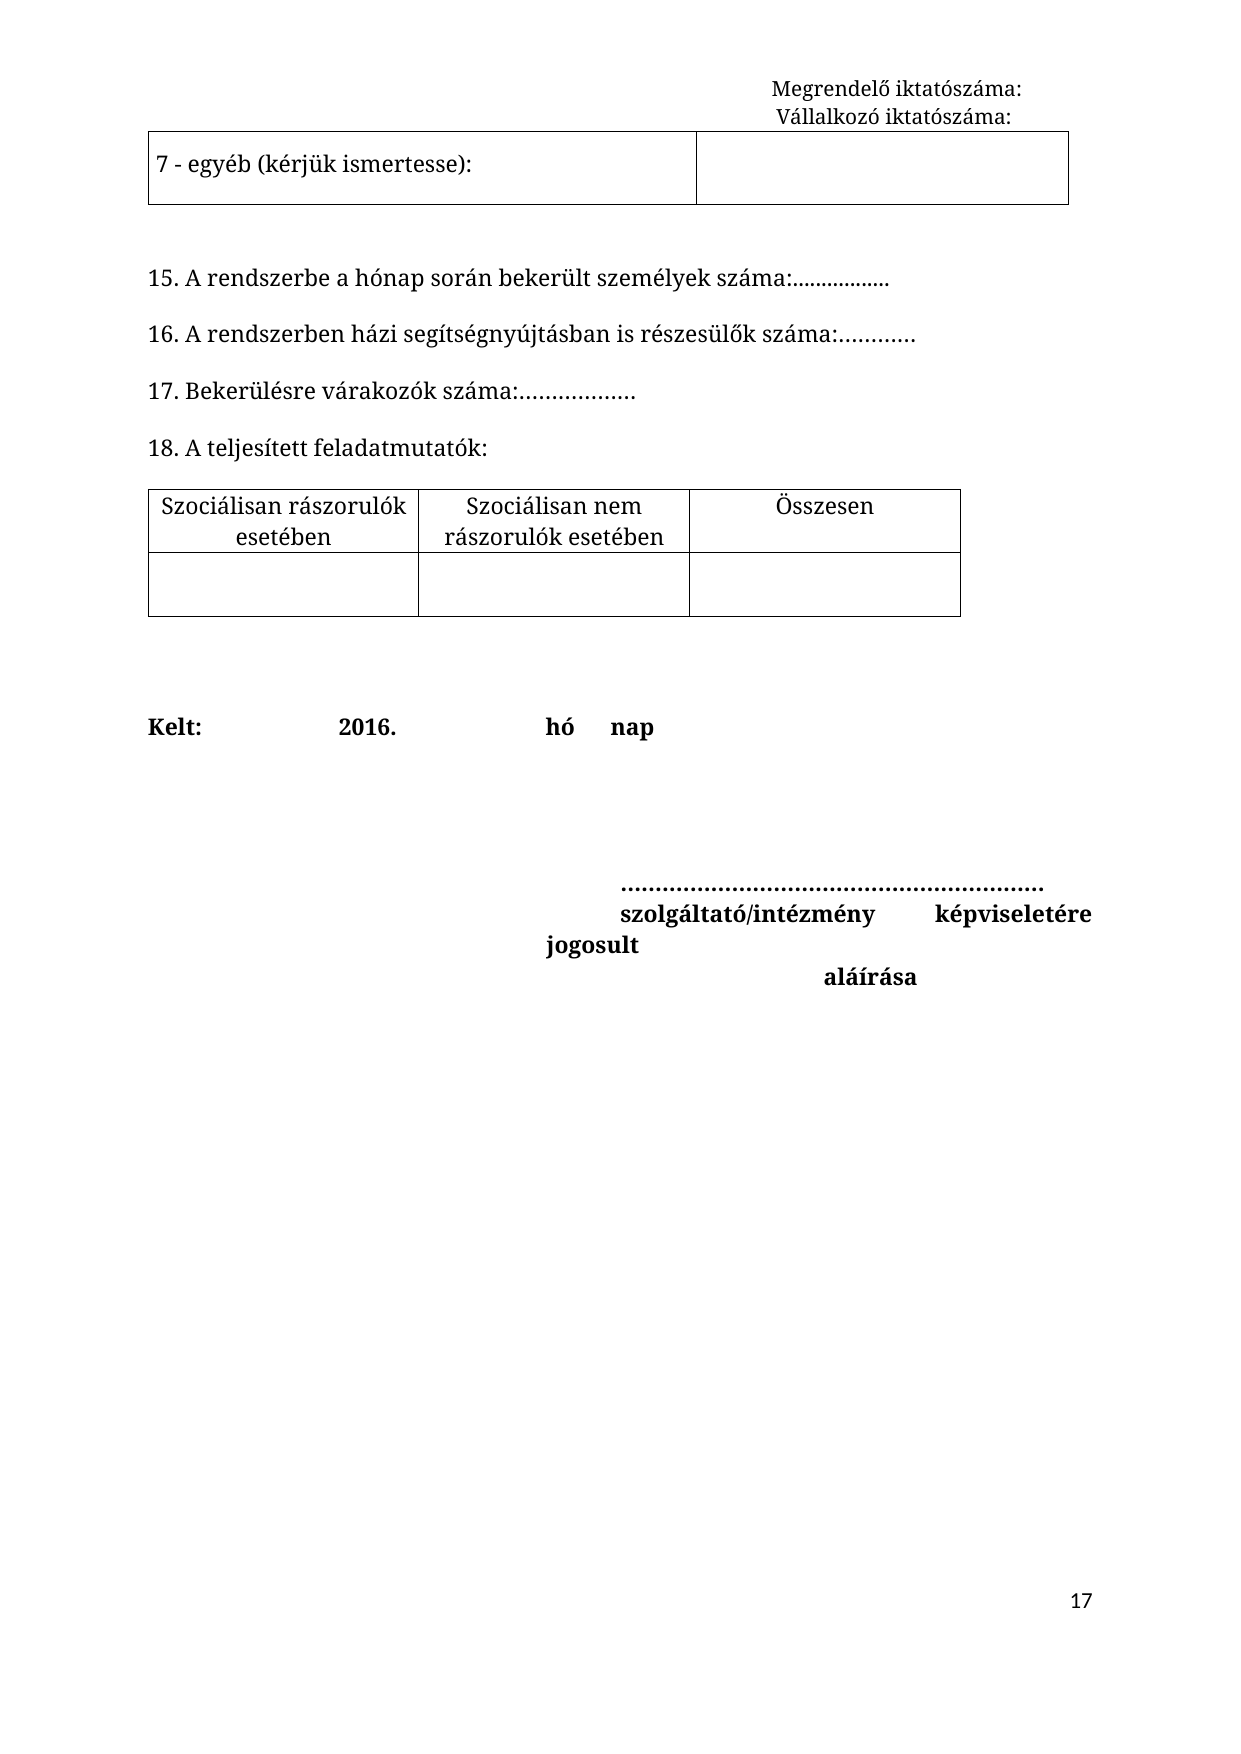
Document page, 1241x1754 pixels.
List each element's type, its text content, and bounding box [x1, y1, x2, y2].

text Kelt: 2016. hó nap [148, 711, 1092, 742]
text szolgáltató/intézmény képviseletére jogosult [546, 898, 1092, 961]
table_cell [697, 132, 1068, 204]
table_cell [149, 553, 418, 616]
text aláírása [768, 961, 1092, 992]
table_header Összesen [690, 490, 960, 552]
text rendszerbe a hónap során bekerült személyek száma:................. [148, 262, 1092, 293]
table_cell 7 - egyéb (kérjük ismertesse): [149, 132, 696, 204]
text 18. A teljesített feladatmutatók: [148, 432, 1092, 463]
table_header Szociálisan nem rászorulók esetében [419, 490, 689, 552]
table_cell [419, 553, 689, 616]
table_header Szociálisan rászorulók esetében [149, 490, 418, 552]
text 17. Bekerülésre várakozók száma:……………… [148, 375, 1092, 406]
table_cell [690, 553, 960, 616]
text …….……………………………………………… [546, 867, 1092, 898]
text rendszerben házi segítségnyújtásban is részesülők száma:………… [148, 318, 1092, 350]
